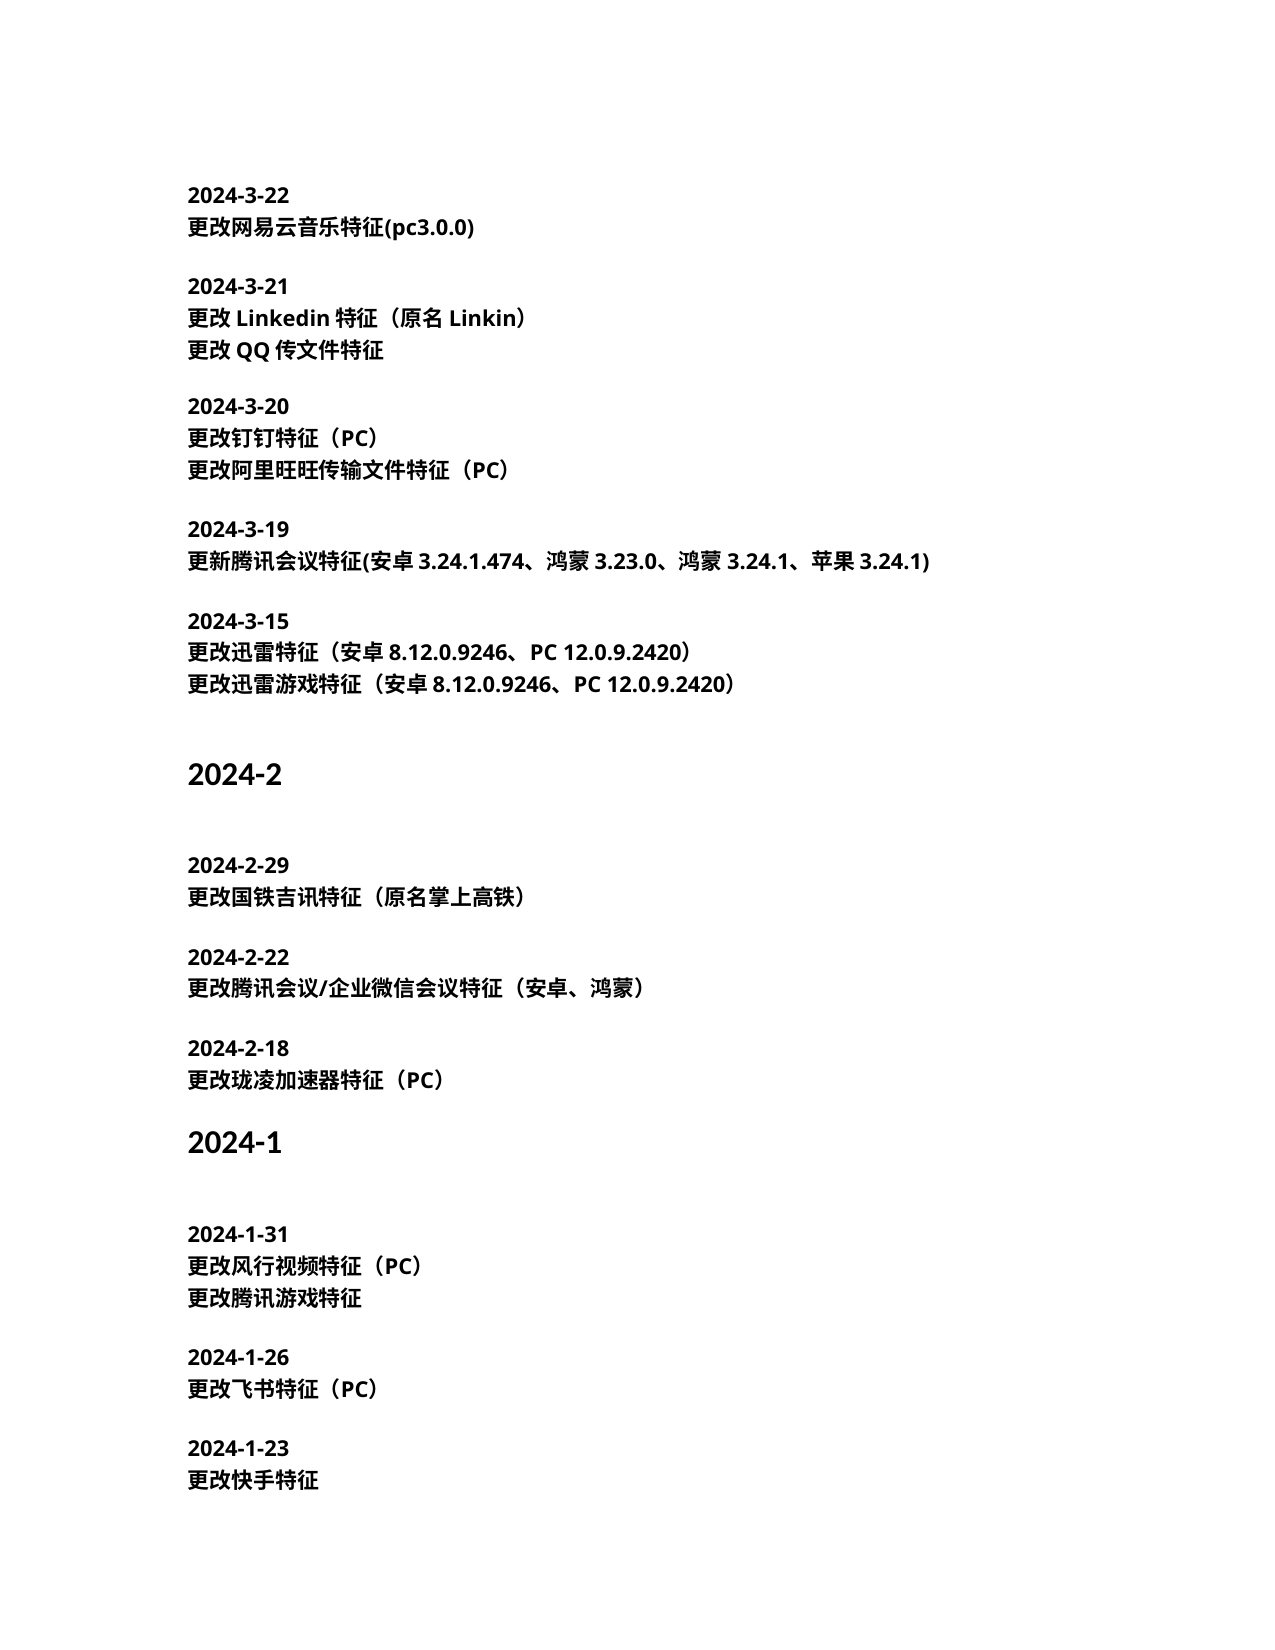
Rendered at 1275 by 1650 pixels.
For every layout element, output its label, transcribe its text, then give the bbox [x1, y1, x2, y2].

text 2024-3-20 [187, 391, 1087, 421]
text 2024-1-26 [187, 1342, 1087, 1372]
text 2024-1-31 [187, 1219, 1087, 1249]
text 更改钉钉特征（PC） [187, 421, 1087, 453]
text 更改快手特征 [187, 1463, 1087, 1495]
text 更改腾讯游戏特征 [187, 1281, 1087, 1312]
text 更新腾讯会议特征(安卓3.24.1.474、鸿蒙3.23.0、鸿蒙3.24.1、苹果3.24.1) [187, 544, 1087, 576]
text 更改风行视频特征（PC） [187, 1249, 1087, 1281]
text 2024-2-29 [187, 850, 1087, 880]
text 更改QQ传文件特征 [187, 333, 1087, 364]
text 2024-3-22 [187, 180, 1087, 209]
text 2024-2-22 [187, 941, 1087, 971]
text 2024-3-19 [187, 514, 1087, 544]
subtitle 2024-1 [187, 1121, 1087, 1162]
text 更改腾讯会议/企业微信会议特征（安卓、鸿蒙） [187, 971, 1087, 1003]
text 更改迅雷特征（安卓8.12.0.9246、PC 12.0.9.2420） [187, 635, 1087, 667]
text 2024-3-21 [187, 271, 1087, 301]
text 更改Linkedin特征（原名Linkin） [187, 301, 1087, 333]
text 2024-1-23 [187, 1433, 1087, 1463]
text 更改迅雷游戏特征（安卓8.12.0.9246、PC 12.0.9.2420） [187, 667, 1087, 699]
text 2024-3-15 [187, 606, 1087, 635]
text 更改网易云音乐特征(pc3.0.0) [187, 209, 1087, 241]
text 更改珑凌加速器特征（PC） [187, 1063, 1087, 1094]
subtitle 2024-2 [187, 753, 1087, 793]
text 更改飞书特征（PC） [187, 1372, 1087, 1403]
text 更改阿里旺旺传输文件特征（PC） [187, 453, 1087, 484]
text 更改国铁吉讯特征（原名掌上高铁） [187, 880, 1087, 912]
text 2024-2-18 [187, 1033, 1087, 1063]
